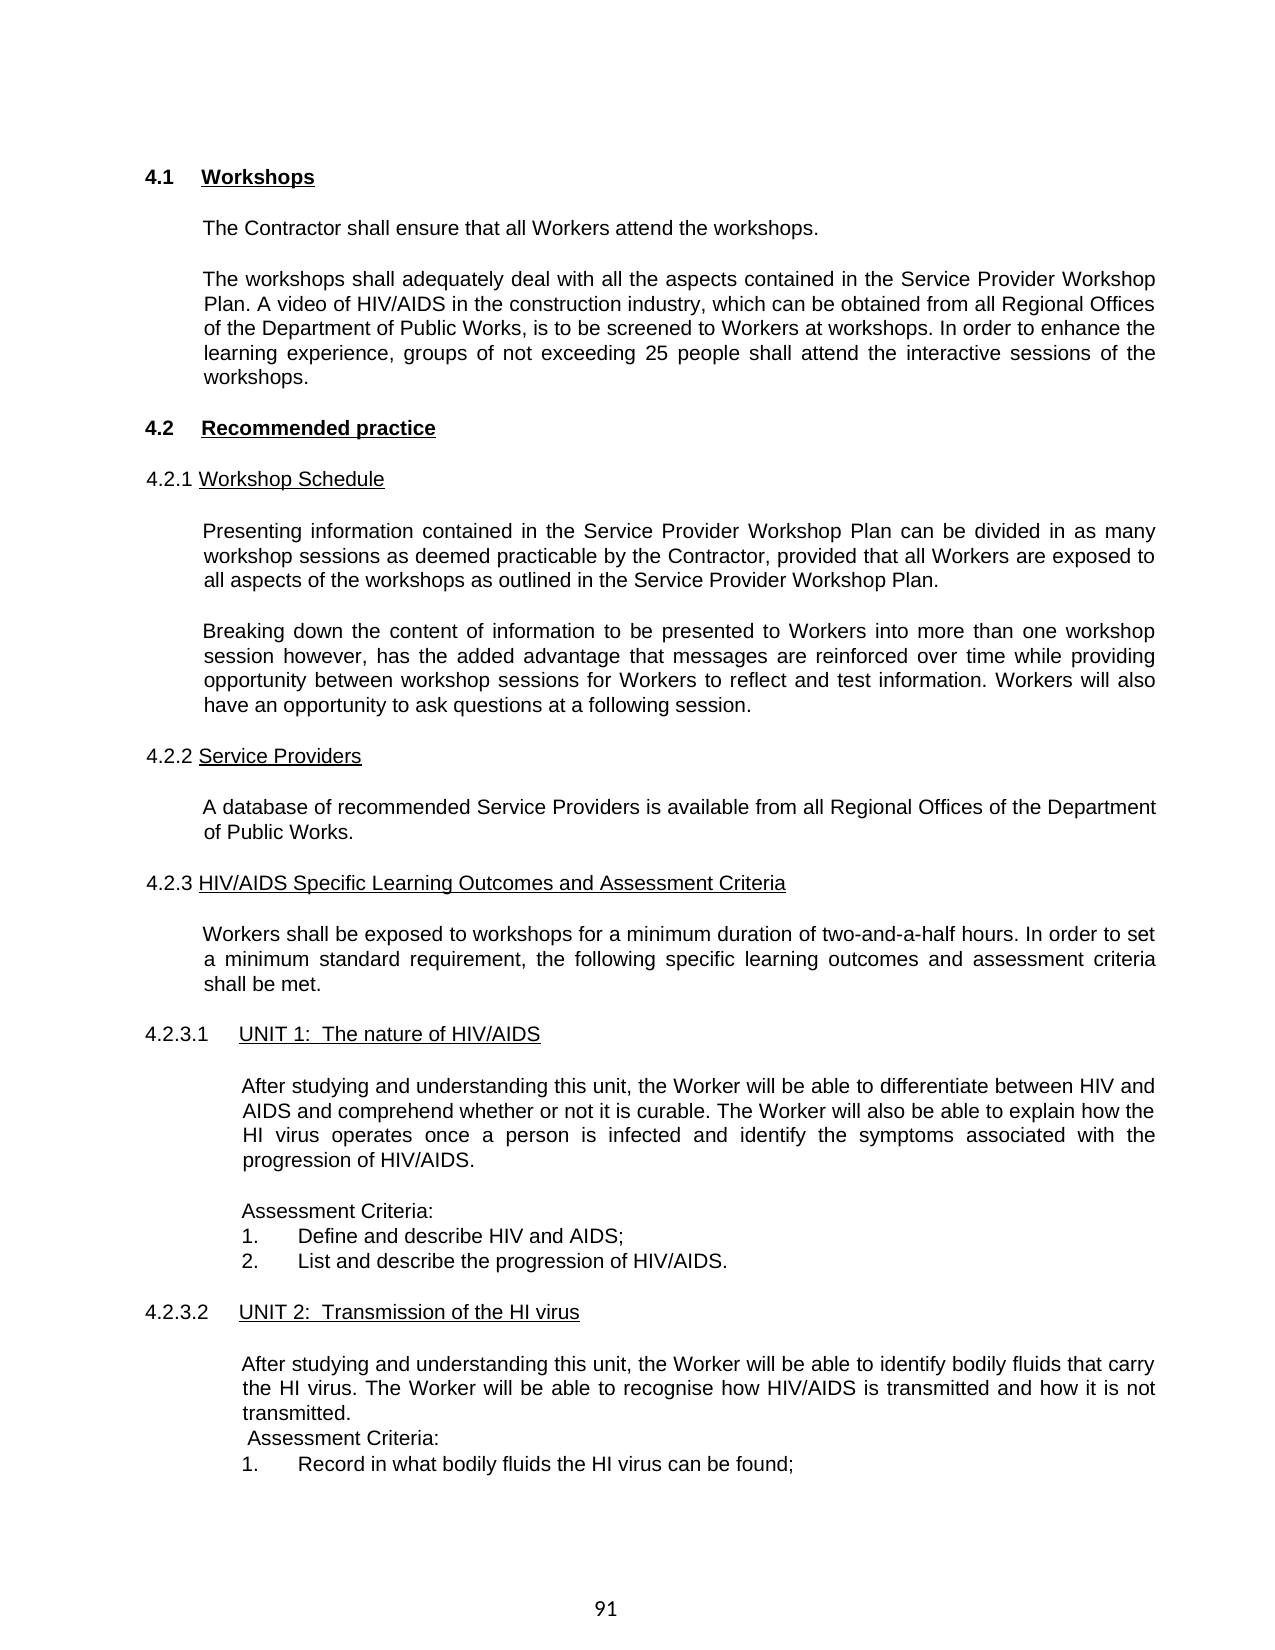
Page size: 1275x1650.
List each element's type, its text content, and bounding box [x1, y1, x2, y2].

subtitle 4.2.2 Service Providers [146, 743, 1157, 767]
subtitle 4.2 Recommended practice [54, 416, 1157, 440]
subtitle 4.2.3 HIV/AIDS Specific Learning Outcomes and Assessment Criteria [146, 871, 1157, 894]
subtitle 4.2.3.1 UNIT 1: The nature of HIV/AIDS [54, 1022, 1157, 1046]
text A database of recommended Service Providers is available from all Regional Offices of the Department of Public Works. [202, 795, 1157, 844]
text After studying and understanding this unit, the Worker will be able to identify bodily fluids that carry the HI virus. The Worker will be able to recognise how HIV/AIDS is transmitted and how it is not transmitted. [241, 1352, 1157, 1425]
text Workers shall be exposed to workshops for a minimum duration of two-and-a-half hours. In order to set a minimum standard requirement, the following specific learning outcomes and assessment criteria shall be met. [202, 922, 1157, 995]
text Assessment Criteria: [241, 1426, 1157, 1450]
text The Contractor shall ensure that all Workers attend the workshops. [202, 216, 1157, 240]
text Presenting information contained in the Service Provider Workshop Plan can be divided in as many workshop sessions as deemed practicable by the Contractor, provided that all Workers are exposed to all aspects of the workshops as outlined in the Service Provider Workshop Plan. [202, 519, 1157, 592]
text Assessment Criteria: [241, 1199, 1157, 1223]
subtitle 4.1 Workshops [54, 165, 1157, 189]
text Breaking down the content of information to be presented to Workers into more than one workshop session however, has the added advantage that messages are reinforced over time while providing opportunity between workshop sessions for Workers to reflect and test information. Workers will also have an opportunity to ask questions at a following session. [202, 619, 1157, 717]
subtitle 4.2.3.2 UNIT 2: Transmission of the HI virus [54, 1299, 1157, 1323]
text The workshops shall adequately deal with all the aspects contained in the Service Provider Workshop Plan. A video of HIV/AIDS in the construction industry, which can be obtained from all Regional Offices of the Department of Public Works, is to be screened to Workers at workshops. In order to enhance the learning experience, groups of not exceeding 25 people shall attend the interactive sessions of the workshops. [202, 267, 1157, 389]
subtitle 4.2.1 Workshop Schedule [146, 467, 1157, 491]
list Define and describe HIV and AIDS; [241, 1224, 1157, 1248]
list Record in what bodily fluids the HI virus can be found; [241, 1452, 1157, 1476]
text After studying and understanding this unit, the Worker will be able to differentiate between HIV and AIDS and comprehend whether or not it is curable. The Worker will also be able to explain how the HI virus operates once a person is infected and identify the symptoms associated with the progression of HIV/AIDS. [241, 1074, 1157, 1172]
list List and describe the progression of HIV/AIDS. [241, 1249, 1157, 1273]
